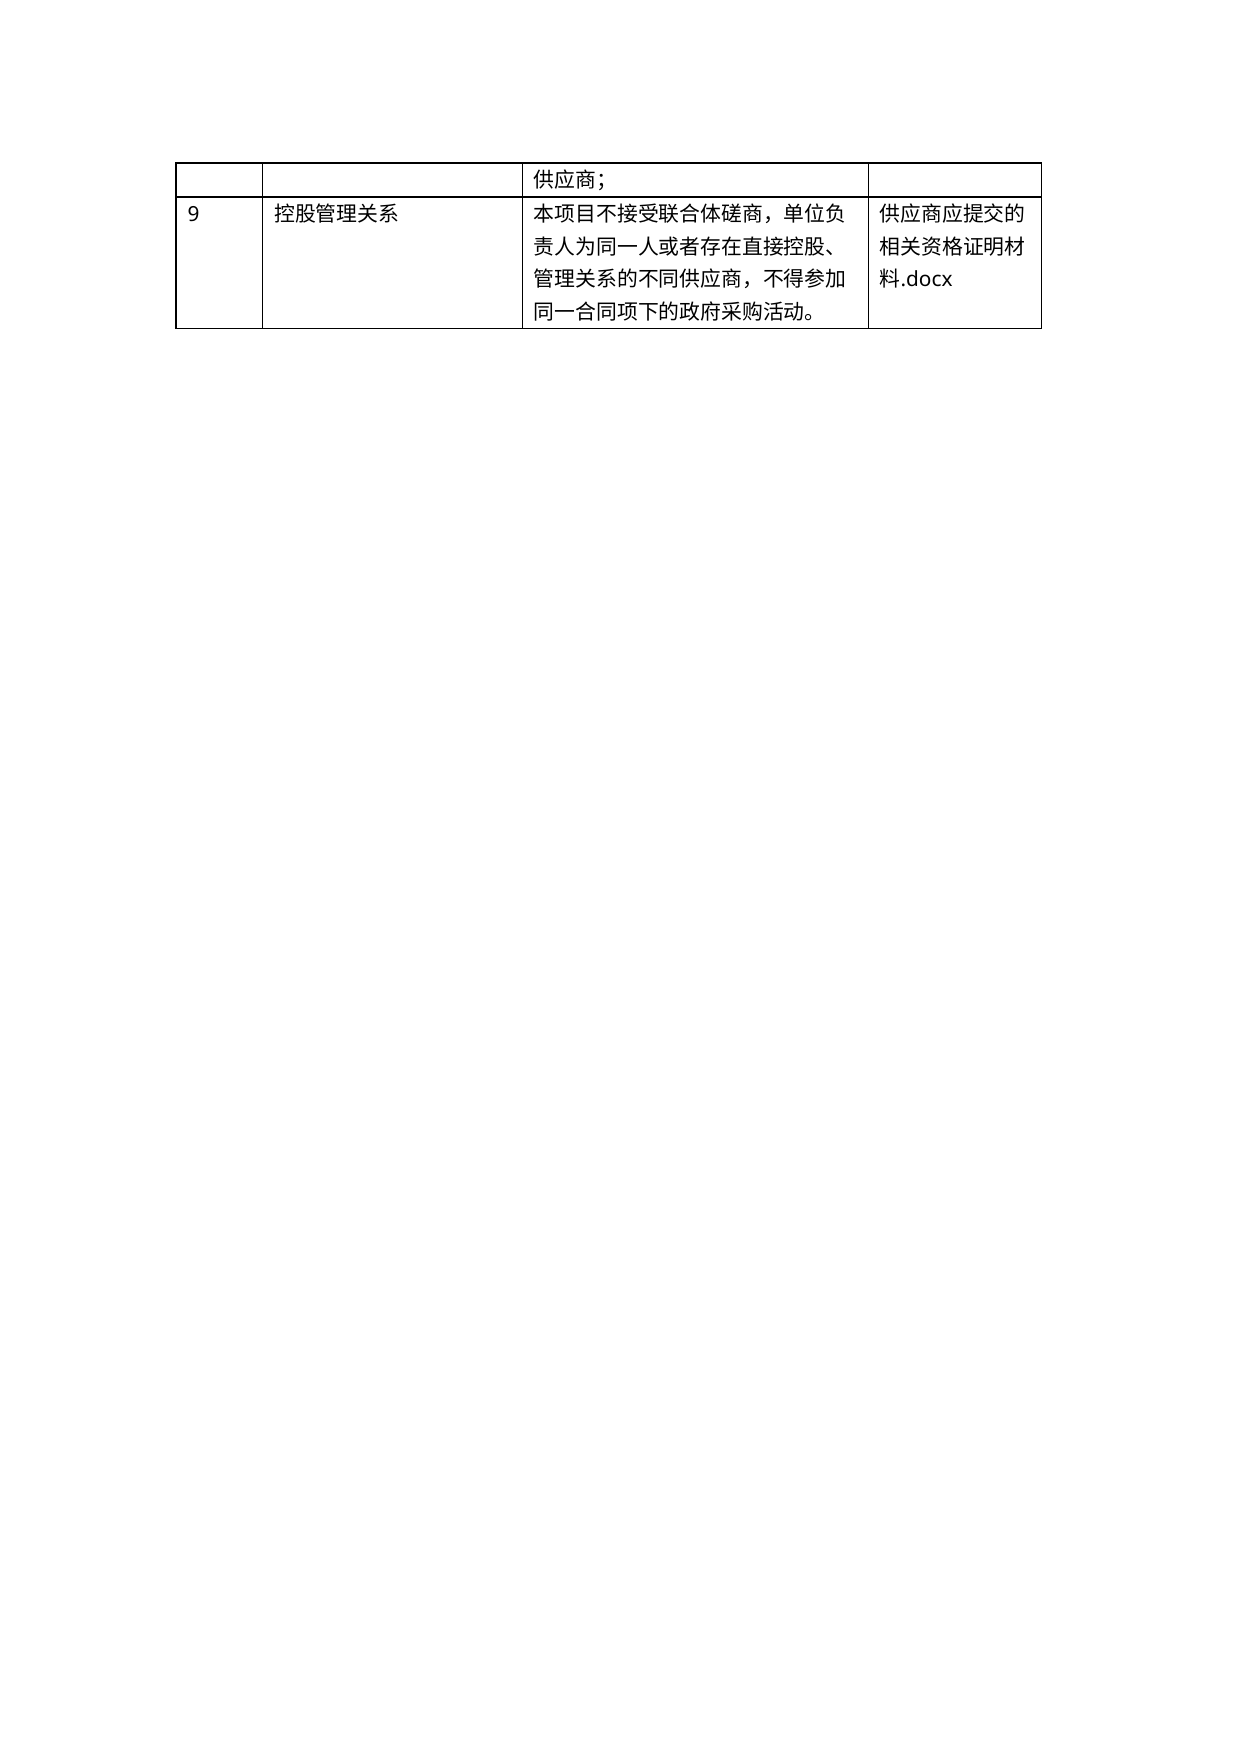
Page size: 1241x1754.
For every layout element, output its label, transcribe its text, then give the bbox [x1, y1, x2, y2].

table_cell 供应商应提交的相关资格证明材料.docx [869, 198, 1041, 328]
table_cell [869, 164, 1041, 196]
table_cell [523, 164, 868, 196]
table_cell 控股管理关系 [263, 198, 522, 328]
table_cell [263, 164, 522, 196]
table_cell 8 [177, 164, 262, 196]
table_cell 9 [177, 198, 262, 328]
table_cell 本项目不接受联合体磋商，单位负责人为同一人或者存在直接控股、管理关系的不同供应商，不得参加同一合同项下的政府采购活动。 [523, 198, 868, 328]
